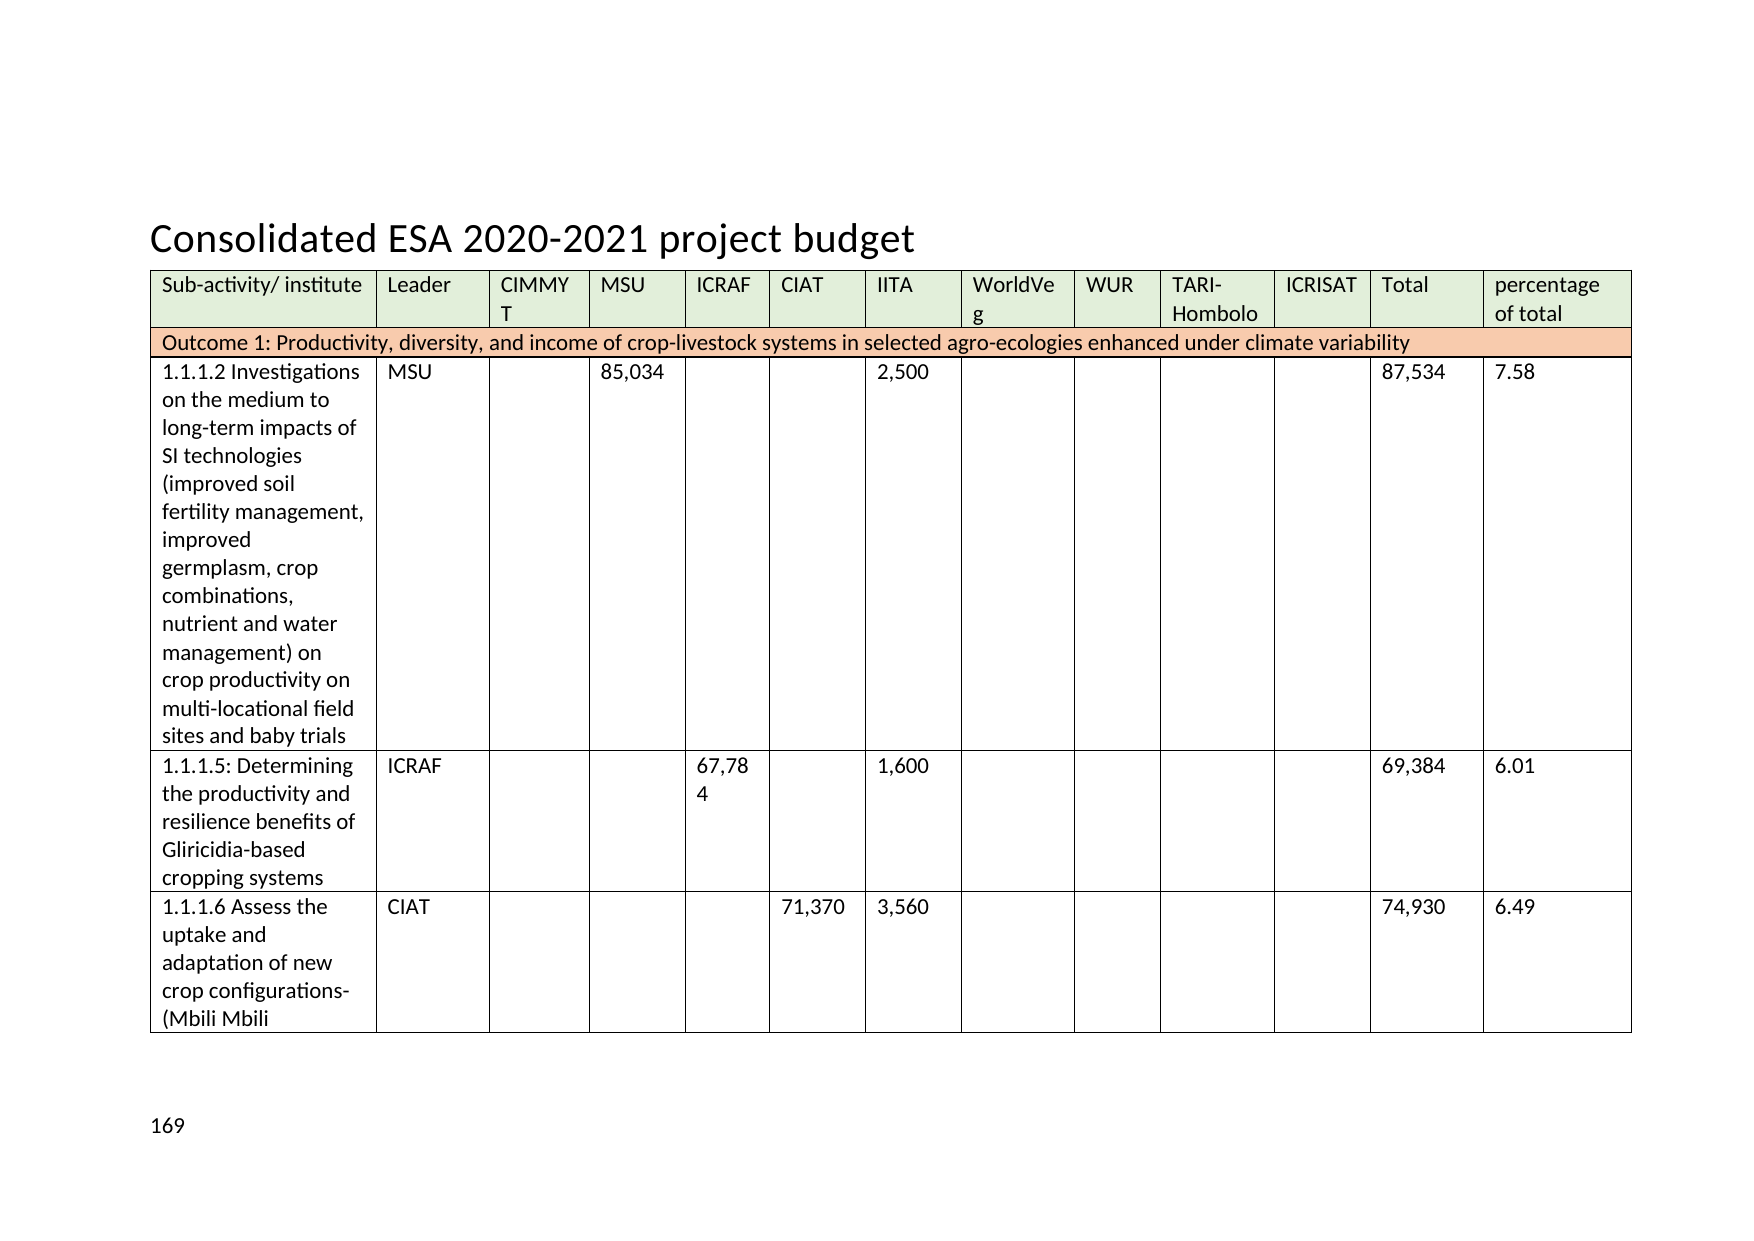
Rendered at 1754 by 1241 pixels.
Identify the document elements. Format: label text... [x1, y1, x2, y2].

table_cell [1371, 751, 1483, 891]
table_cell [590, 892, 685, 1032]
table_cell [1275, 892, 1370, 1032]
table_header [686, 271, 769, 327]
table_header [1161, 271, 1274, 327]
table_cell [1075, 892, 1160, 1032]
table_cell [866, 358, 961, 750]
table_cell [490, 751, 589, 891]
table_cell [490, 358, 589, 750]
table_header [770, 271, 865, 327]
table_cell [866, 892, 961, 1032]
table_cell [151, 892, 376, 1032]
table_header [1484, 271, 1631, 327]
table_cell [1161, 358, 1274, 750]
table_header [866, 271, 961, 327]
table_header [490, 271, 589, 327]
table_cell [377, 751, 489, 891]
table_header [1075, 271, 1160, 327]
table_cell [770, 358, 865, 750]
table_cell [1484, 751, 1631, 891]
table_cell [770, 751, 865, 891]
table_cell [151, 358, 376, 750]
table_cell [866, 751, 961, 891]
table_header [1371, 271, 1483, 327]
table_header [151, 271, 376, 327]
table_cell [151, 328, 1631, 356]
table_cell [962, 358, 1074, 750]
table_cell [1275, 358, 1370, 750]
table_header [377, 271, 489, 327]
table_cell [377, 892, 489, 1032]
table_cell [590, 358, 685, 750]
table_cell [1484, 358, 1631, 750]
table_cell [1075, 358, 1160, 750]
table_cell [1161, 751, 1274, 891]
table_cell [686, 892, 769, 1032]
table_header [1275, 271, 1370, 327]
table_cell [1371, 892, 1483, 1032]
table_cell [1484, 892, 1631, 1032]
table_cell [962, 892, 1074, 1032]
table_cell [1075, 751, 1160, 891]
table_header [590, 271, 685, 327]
subtitle Consolidated ESA 2020-2021 project budget [150, 212, 1604, 263]
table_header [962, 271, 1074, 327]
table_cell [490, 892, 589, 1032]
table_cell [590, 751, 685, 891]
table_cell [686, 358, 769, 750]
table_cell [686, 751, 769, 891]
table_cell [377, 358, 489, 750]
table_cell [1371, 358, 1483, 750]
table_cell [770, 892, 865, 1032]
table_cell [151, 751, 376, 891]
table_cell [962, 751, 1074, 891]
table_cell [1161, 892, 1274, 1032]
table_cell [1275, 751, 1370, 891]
